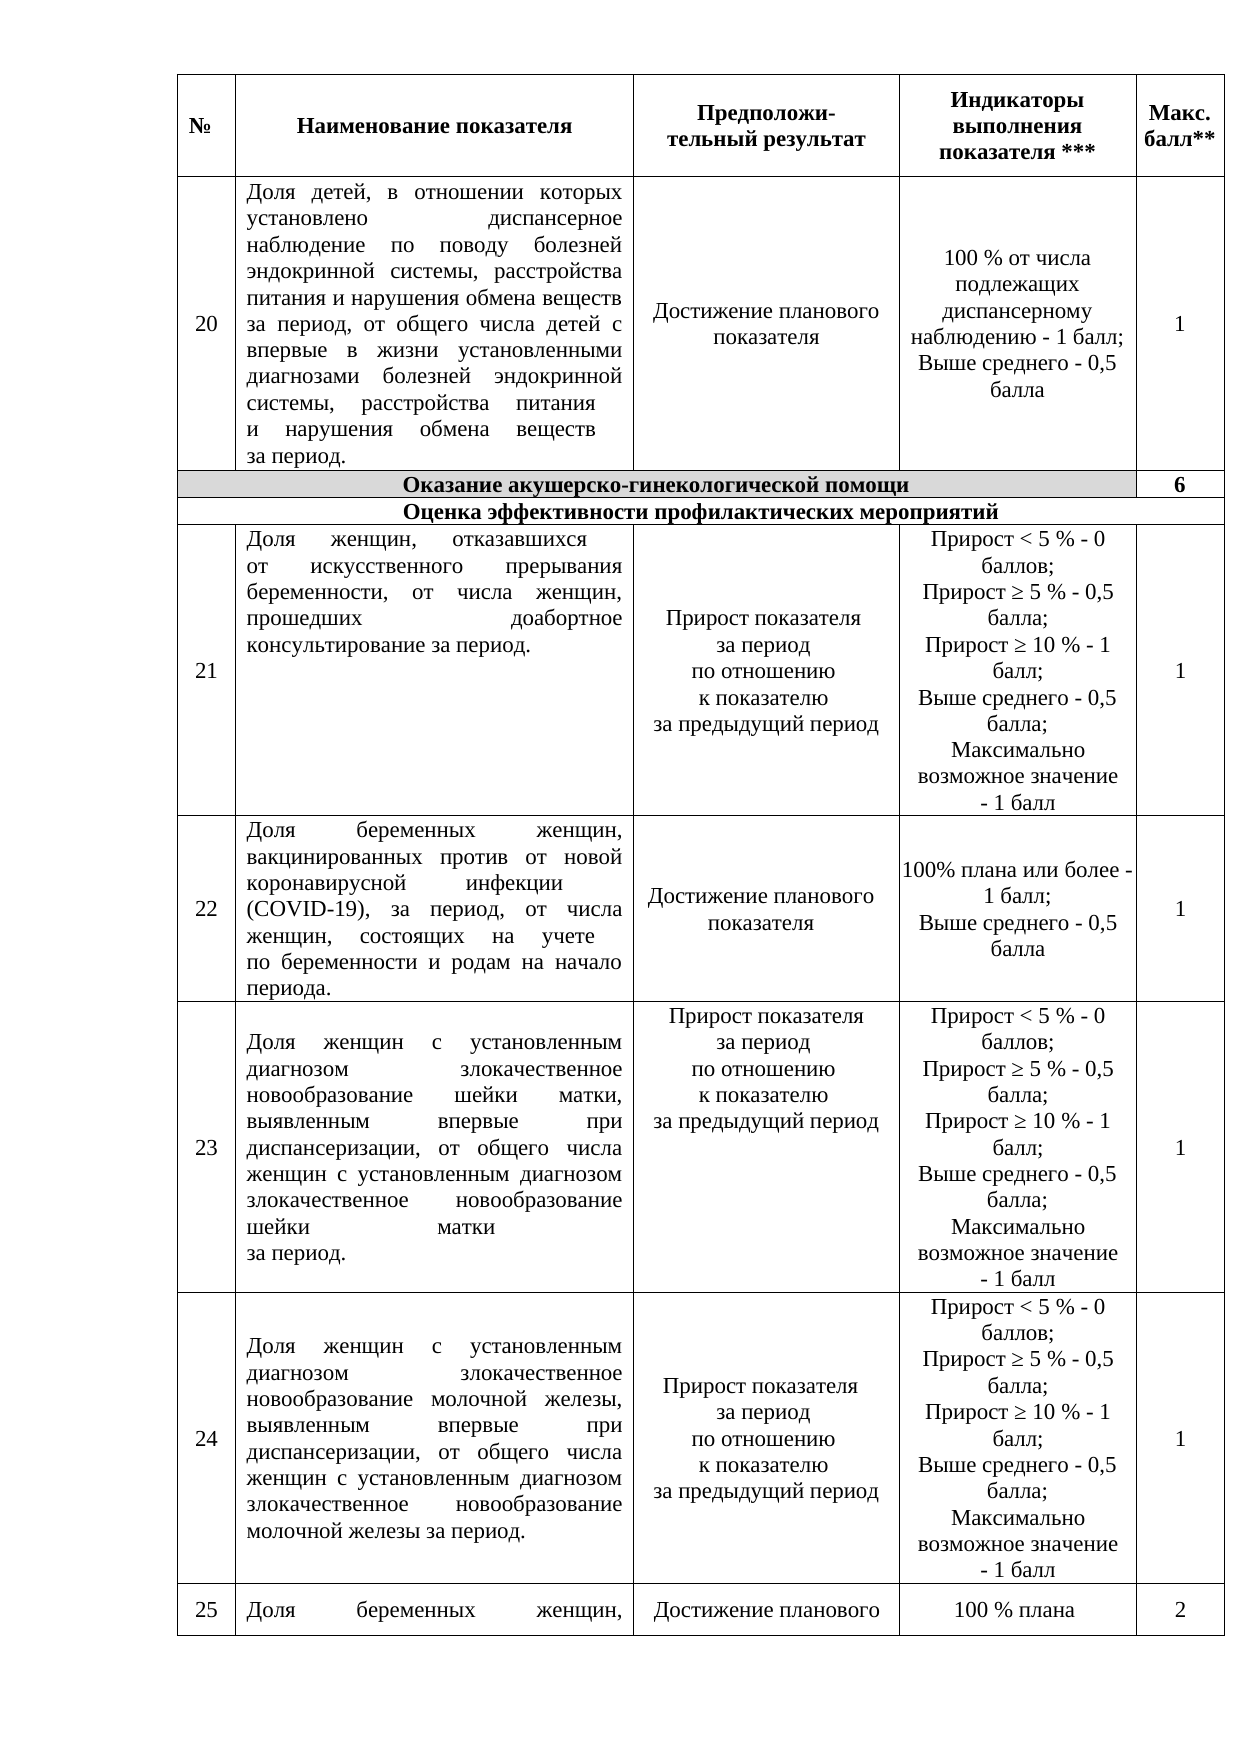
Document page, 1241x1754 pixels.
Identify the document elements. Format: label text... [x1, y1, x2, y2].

table_cell Достижение планового показателя [634, 816, 899, 1001]
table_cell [236, 1584, 633, 1635]
table_cell 1 [1137, 525, 1224, 815]
table_cell Прирост < 5 % - 0 баллов; Прирост ≥ 5 % - 0,5 балла; Прирост ≥ 10 % - 1 балл; Выше среднего - 0,5 балла; Максимально возможное значение - 1 балл [900, 1293, 1136, 1583]
table_header Наименование показателя [236, 75, 633, 176]
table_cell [900, 1584, 1136, 1635]
table_cell 100 % от числа подлежащих диспансерному наблюдению - 1 балл; Выше среднего - 0,5 балла [900, 177, 1136, 469]
table_cell 21 [178, 525, 235, 815]
table_cell Доля женщин с установленным диагнозом злокачественное новообразование молочной железы, выявленным впервые при диспансеризации, от общего числа женщин с установленным диагнозом злокачественное новообразование молочной железы за период. [236, 1293, 633, 1583]
table_cell 6 [1137, 471, 1224, 497]
table_cell 100% плана или более - 1 балл; Выше среднего - 0,5 балла [900, 816, 1136, 1001]
table_header Макс. балл** [1137, 75, 1224, 176]
table_header № [178, 75, 235, 176]
table_cell Доля женщин с установленным диагнозом злокачественное новообразование шейки матки, выявленным впервые при диспансеризации, от общего числа женщин с установленным диагнозом злокачественное новообразование шейки матки за период. [236, 1002, 633, 1292]
table_cell 2 [1137, 1584, 1224, 1635]
table_cell Прирост < 5 % - 0 баллов; Прирост ≥ 5 % - 0,5 балла; Прирост ≥ 10 % - 1 балл; Выше среднего - 0,5 балла; Максимально возможное значение - 1 балл [900, 1002, 1136, 1292]
table_cell 22 [178, 816, 235, 1001]
table_cell Достижение планового показателя [634, 1584, 899, 1635]
table_cell Доля детей, в отношении которых установлено диспансерное наблюдение по поводу болезней эндокринной системы, расстройства питания и нарушения обмена веществ за период, от общего числа детей с впервые в жизни установленными диагнозами болезней эндокринной системы, расстройства питания и нарушения обмена веществ за период. [236, 177, 633, 469]
table_header Индикаторы выполнения показателя *** [900, 75, 1136, 176]
table_cell Доля беременных женщин, вакцинированных против от новой коронавирусной инфекции (COVID-19), за период, от числа женщин, состоящих на учете по беременности и родам на начало периода. [236, 816, 633, 1001]
table_cell Прирост показателя за период по отношению к показателю за предыдущий период [634, 1002, 899, 1292]
table_cell Прирост показателя за период по отношению к показателю за предыдущий период [634, 1293, 899, 1583]
table_cell 20 [178, 177, 235, 469]
table_cell 1 [1137, 1293, 1224, 1583]
table_cell 24 [178, 1293, 235, 1583]
table_cell Достижение планового показателя [634, 177, 899, 469]
table_header Предположи- тельный результат [634, 75, 899, 176]
table_cell Оценка эффективности профилактических мероприятий [178, 498, 1224, 524]
table_cell 25 [178, 1584, 235, 1635]
table_cell Доля женщин, отказавшихся от искусственного прерывания беременности, от числа женщин, прошедших доабортное консультирование за период. [236, 525, 633, 815]
table_cell Прирост показателя за период по отношению к показателю за предыдущий период [634, 525, 899, 815]
table_cell 23 [178, 1002, 235, 1292]
table_cell Прирост < 5 % - 0 баллов; Прирост ≥ 5 % - 0,5 балла; Прирост ≥ 10 % - 1 балл; Выше среднего - 0,5 балла; Максимально возможное значение - 1 балл [900, 525, 1136, 815]
table_cell 1 [1137, 177, 1224, 469]
table_cell Оказание акушерско-гинекологической помощи [178, 471, 1136, 497]
table_cell 1 [1137, 816, 1224, 1001]
table_cell 1 [1137, 1002, 1224, 1292]
